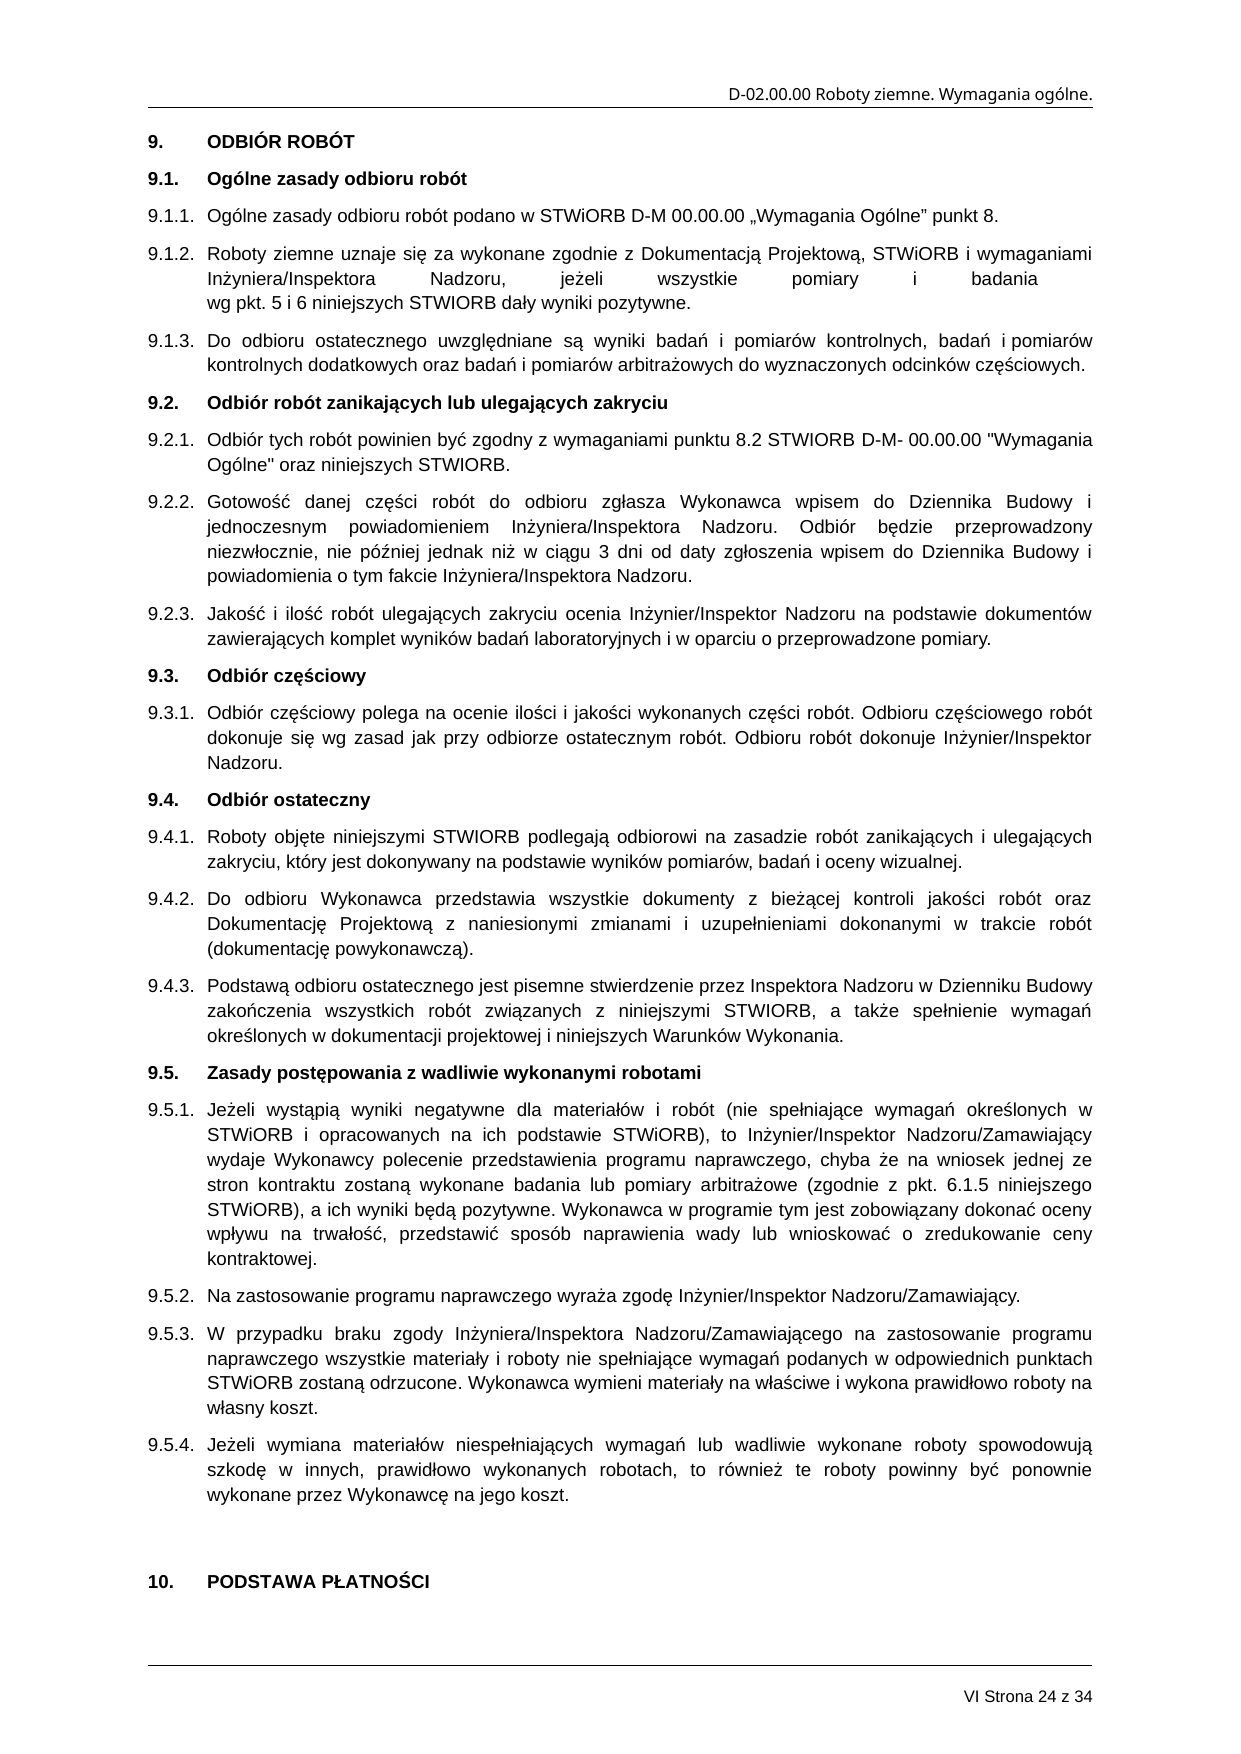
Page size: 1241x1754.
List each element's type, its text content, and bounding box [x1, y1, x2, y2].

list Roboty ziemne uznaje się za wykonane zgodnie z Dokumentacją Projektową, STWiORB i wymaganiami Inżyniera/Inspektora Nadzoru, jeżeli wszystkie pomiary i badania wg pkt. 5 i 6 niniejszych STWIORB dały wyniki pozytywne. [148, 242, 1092, 314]
list Na zastosowanie programu naprawczego wyraża zgodę Inżynier/Inspektor Nadzoru/Zamawiający. [148, 1285, 1092, 1307]
list Roboty objęte niniejszymi STWIORB podlegają odbiorowi na zasadzie robót zanikających i ulegających zakryciu, który jest dokonywany na podstawie wyników pomiarów, badań i oceny wizualnej. [148, 826, 1092, 872]
list Do odbioru Wykonawca przedstawia wszystkie dokumenty z bieżącej kontroli jakości robót oraz Dokumentację Projektową z naniesionymi zmianami i uzupełnieniami dokonanymi w trakcie robót (dokumentację powykonawczą). [148, 888, 1092, 959]
list W przypadku braku zgody Inżyniera/Inspektora Nadzoru/Zamawiającego na zastosowanie programu naprawczego wszystkie materiały i roboty nie spełniające wymagań podanych w odpowiednich punktach STWiORB zostaną odrzucone. Wykonawca wymieni materiały na właściwe i wykona prawidłowo roboty na własny koszt. [148, 1322, 1092, 1418]
list Odbiór częściowy [148, 664, 1092, 686]
list Jeżeli wymiana materiałów niespełniających wymagań lub wadliwie wykonane roboty spowodowują szkodę w innych, prawidłowo wykonanych robotach, to również te roboty powinny być ponownie wykonane przez Wykonawcę na jego koszt. [148, 1434, 1092, 1505]
list Jakość i ilość robót ulegających zakryciu ocenia Inżynier/Inspektor Nadzoru na podstawie dokumentów zawierających komplet wyników badań laboratoryjnych i w oparciu o przeprowadzone pomiary. [148, 602, 1092, 649]
list PODSTAWA PŁATNOŚCI [148, 1571, 1092, 1592]
list Do odbioru ostatecznego uwzględniane są wyniki badań i pomiarów kontrolnych, badań i pomiarów kontrolnych dodatkowych oraz badań i pomiarów arbitrażowych do wyznaczonych odcinków częściowych. [148, 329, 1092, 376]
list Jeżeli wystąpią wyniki negatywne dla materiałów i robót (nie spełniające wymagań określonych w STWiORB i opracowanych na ich podstawie STWiORB), to Inżynier/Inspektor Nadzoru/Zamawiający wydaje Wykonawcy polecenie przedstawienia programu naprawczego, chyba że na wniosek jednej ze stron kontraktu zostaną wykonane badania lub pomiary arbitrażowe (zgodnie z pkt. 6.1.5 niniejszego STWiORB), a ich wyniki będą pozytywne. Wykonawca w programie tym jest zobowiązany dokonać oceny wpływu na trwałość, przedstawić sposób naprawienia wady lub wnioskować o zredukowanie ceny kontraktowej. [148, 1099, 1092, 1269]
list Podstawą odbioru ostatecznego jest pisemne stwierdzenie przez Inspektora Nadzoru w Dzienniku Budowy zakończenia wszystkich robót związanych z niniejszymi STWIORB, a także spełnienie wymagań określonych w dokumentacji projektowej i niniejszych Warunków Wykonania. [148, 975, 1092, 1046]
list Ogólne zasady odbioru robót [148, 168, 1092, 189]
list Gotowość danej części robót do odbioru zgłasza Wykonawca wpisem do Dziennika Budowy i jednoczesnym powiadomieniem Inżyniera/Inspektora Nadzoru. Odbiór będzie przeprowadzony niezwłocznie, nie później jednak niż w ciągu 3 dni od daty zgłoszenia wpisem do Dziennika Budowy i powiadomienia o tym fakcie Inżyniera/Inspektora Nadzoru. [148, 491, 1092, 587]
list ODBIÓR ROBÓT [148, 131, 1092, 152]
list Odbiór częściowy polega na ocenie ilości i jakości wykonanych części robót. Odbioru częściowego robót dokonuje się wg zasad jak przy odbiorze ostatecznym robót. Odbioru robót dokonuje Inżynier/Inspektor Nadzoru. [148, 702, 1092, 773]
list Odbiór robót zanikających lub ulegających zakryciu [148, 391, 1092, 413]
list Ogólne zasady odbioru robót podano w STWiORB D-M 00.00.00 „Wymagania Ogólne” punkt 8. [148, 205, 1092, 227]
list Odbiór tych robót powinien być zgodny z wymaganiami punktu 8.2 STWIORB D-M- 00.00.00 "Wymagania Ogólne" oraz niniejszych STWIORB. [148, 429, 1092, 475]
list Odbiór ostateczny [148, 789, 1092, 810]
list Zasady postępowania z wadliwie wykonanymi robotami [148, 1062, 1092, 1083]
